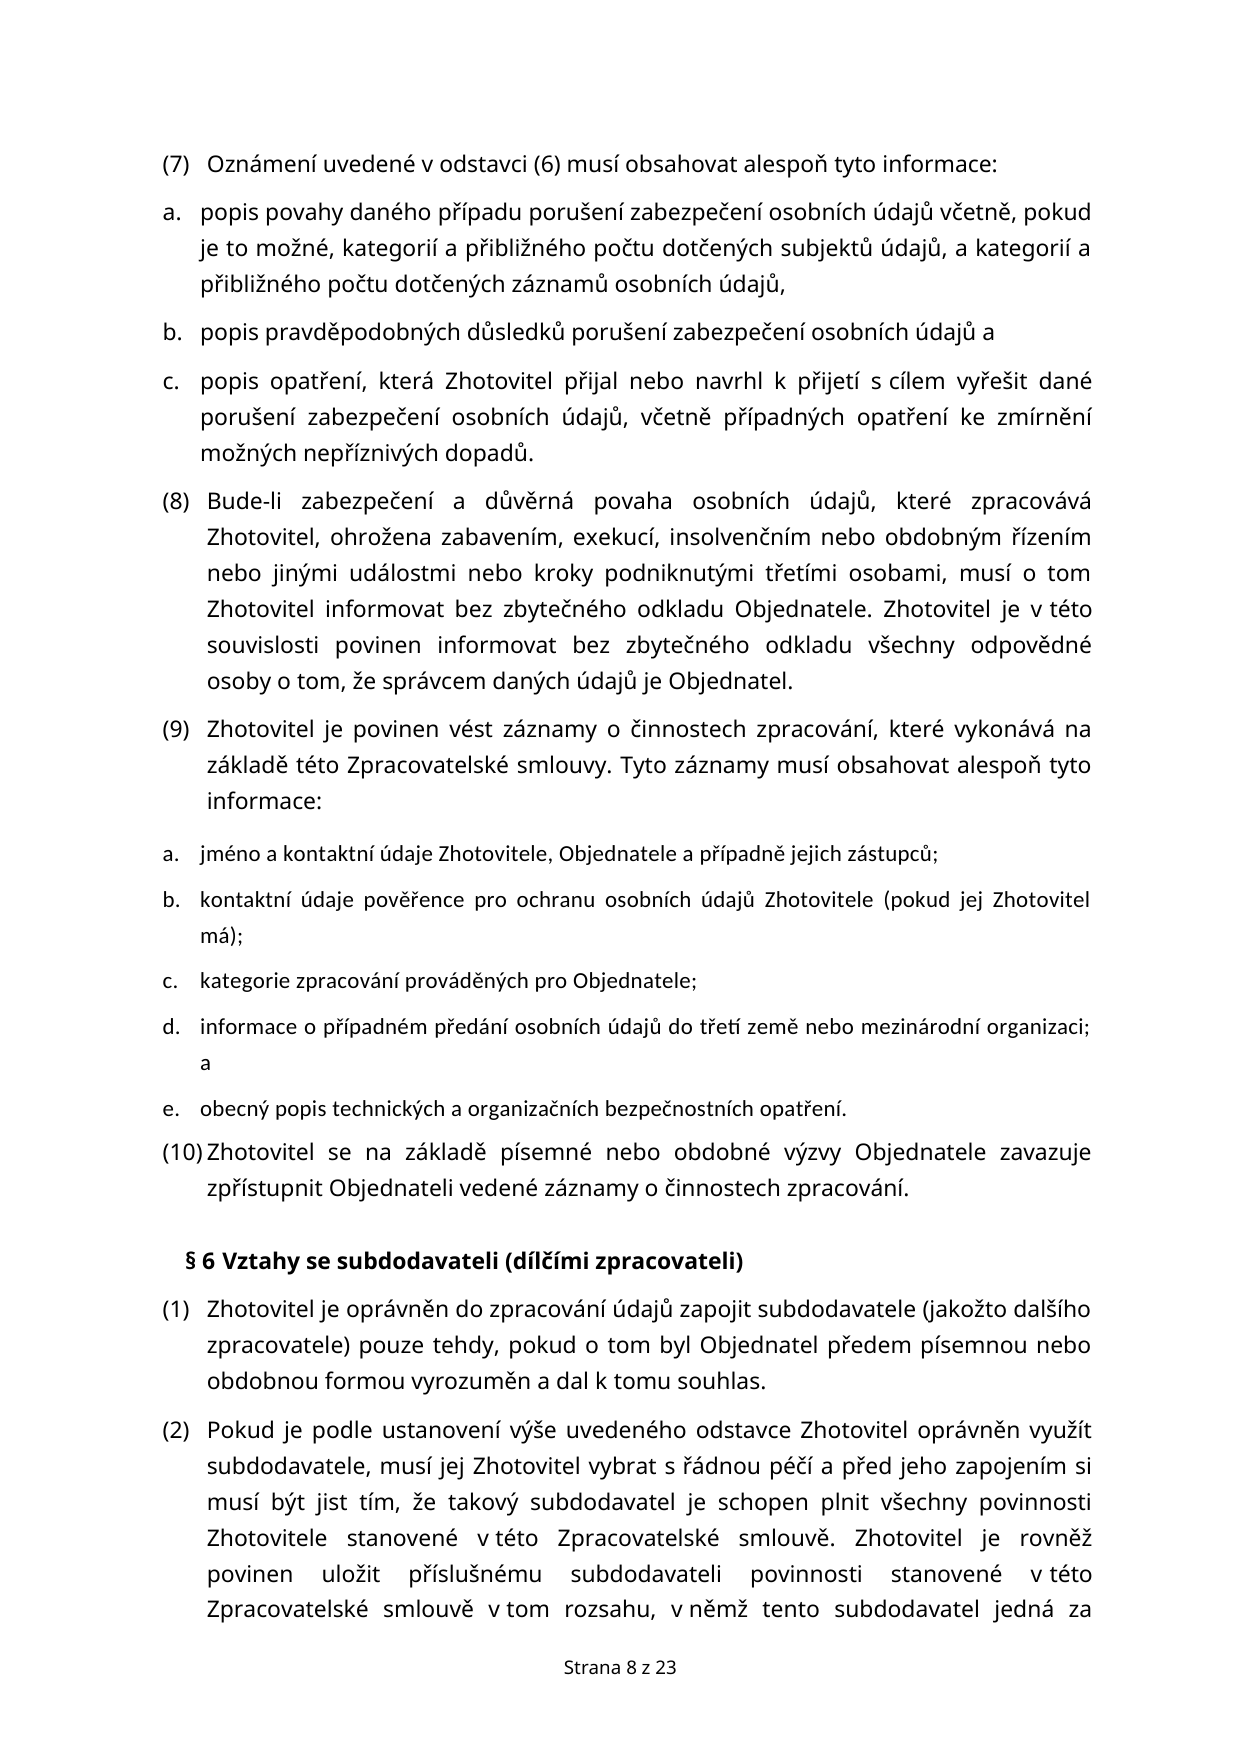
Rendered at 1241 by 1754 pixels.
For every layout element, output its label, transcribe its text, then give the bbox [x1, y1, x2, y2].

list popis pravděpodobných důsledků porušení zabezpečení osobních údajů a [162, 316, 1093, 348]
list Zhotovitel je povinen vést záznamy o činnostech zpracování, které vykonává na základě této Zpracovatelské smlouvy. Tyto záznamy musí obsahovat alespoň tyto informace: [162, 713, 1093, 816]
list Zhotovitel je oprávněn do zpracování údajů zapojit subdodavatele (jakožto dalšího zpracovatele) pouze tehdy, pokud o tom byl Objednatel předem písemnou nebo obdobnou formou vyrozuměn a dal k tomu souhlas. [162, 1293, 1093, 1397]
list popis opatření, která Zhotovitel přijal nebo navrhl k přijetí s cílem vyřešit dané porušení zabezpečení osobních údajů, včetně případných opatření ke zmírnění možných nepříznivých dopadů. [162, 365, 1093, 468]
list informace o případném předání osobních údajů do třetí země nebo mezinárodní organizaci; a [162, 1006, 1093, 1077]
list jméno a kontaktní údaje Zhotovitele, Objednatele a případně jejich zástupců; [162, 833, 1093, 869]
list kontaktní údaje pověřence pro ochranu osobních údajů Zhotovitele (pokud jej Zhotovitel má); [162, 879, 1093, 950]
list Oznámení uvedené v odstavci (6) musí obsahovat alespoň tyto informace: [162, 148, 1093, 179]
list kategorie zpracování prováděných pro Objednatele; [162, 961, 1093, 996]
list obecný popis technických a organizačních bezpečnostních opatření. [162, 1088, 1093, 1123]
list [162, 1414, 1093, 1625]
text Vztahy se subdodavateli (dílčími zpracovateli) [185, 1245, 1093, 1276]
list Bude-li zabezpečení a důvěrná povaha osobních údajů, které zpracovává Zhotovitel, ohrožena zabavením, exekucí, insolvenčním nebo obdobným řízením nebo jinými událostmi nebo kroky podniknutými třetími osobami, musí o tom Zhotovitel informovat bez zbytečného odkladu Objednatele. Zhotovitel je v této souvislosti povinen informovat bez zbytečného odkladu všechny odpovědné osoby o tom, že správcem daných údajů je Objednatel. [162, 485, 1093, 696]
list popis povahy daného případu porušení zabezpečení osobních údajů včetně, pokud je to možné, kategorií a přibližného počtu dotčených subjektů údajů, a kategorií a přibližného počtu dotčených záznamů osobních údajů, [162, 196, 1093, 299]
list Zhotovitel se na základě písemné nebo obdobné výzvy Objednatele zavazuje zpřístupnit Objednateli vedené záznamy o činnostech zpracování. [162, 1136, 1093, 1203]
